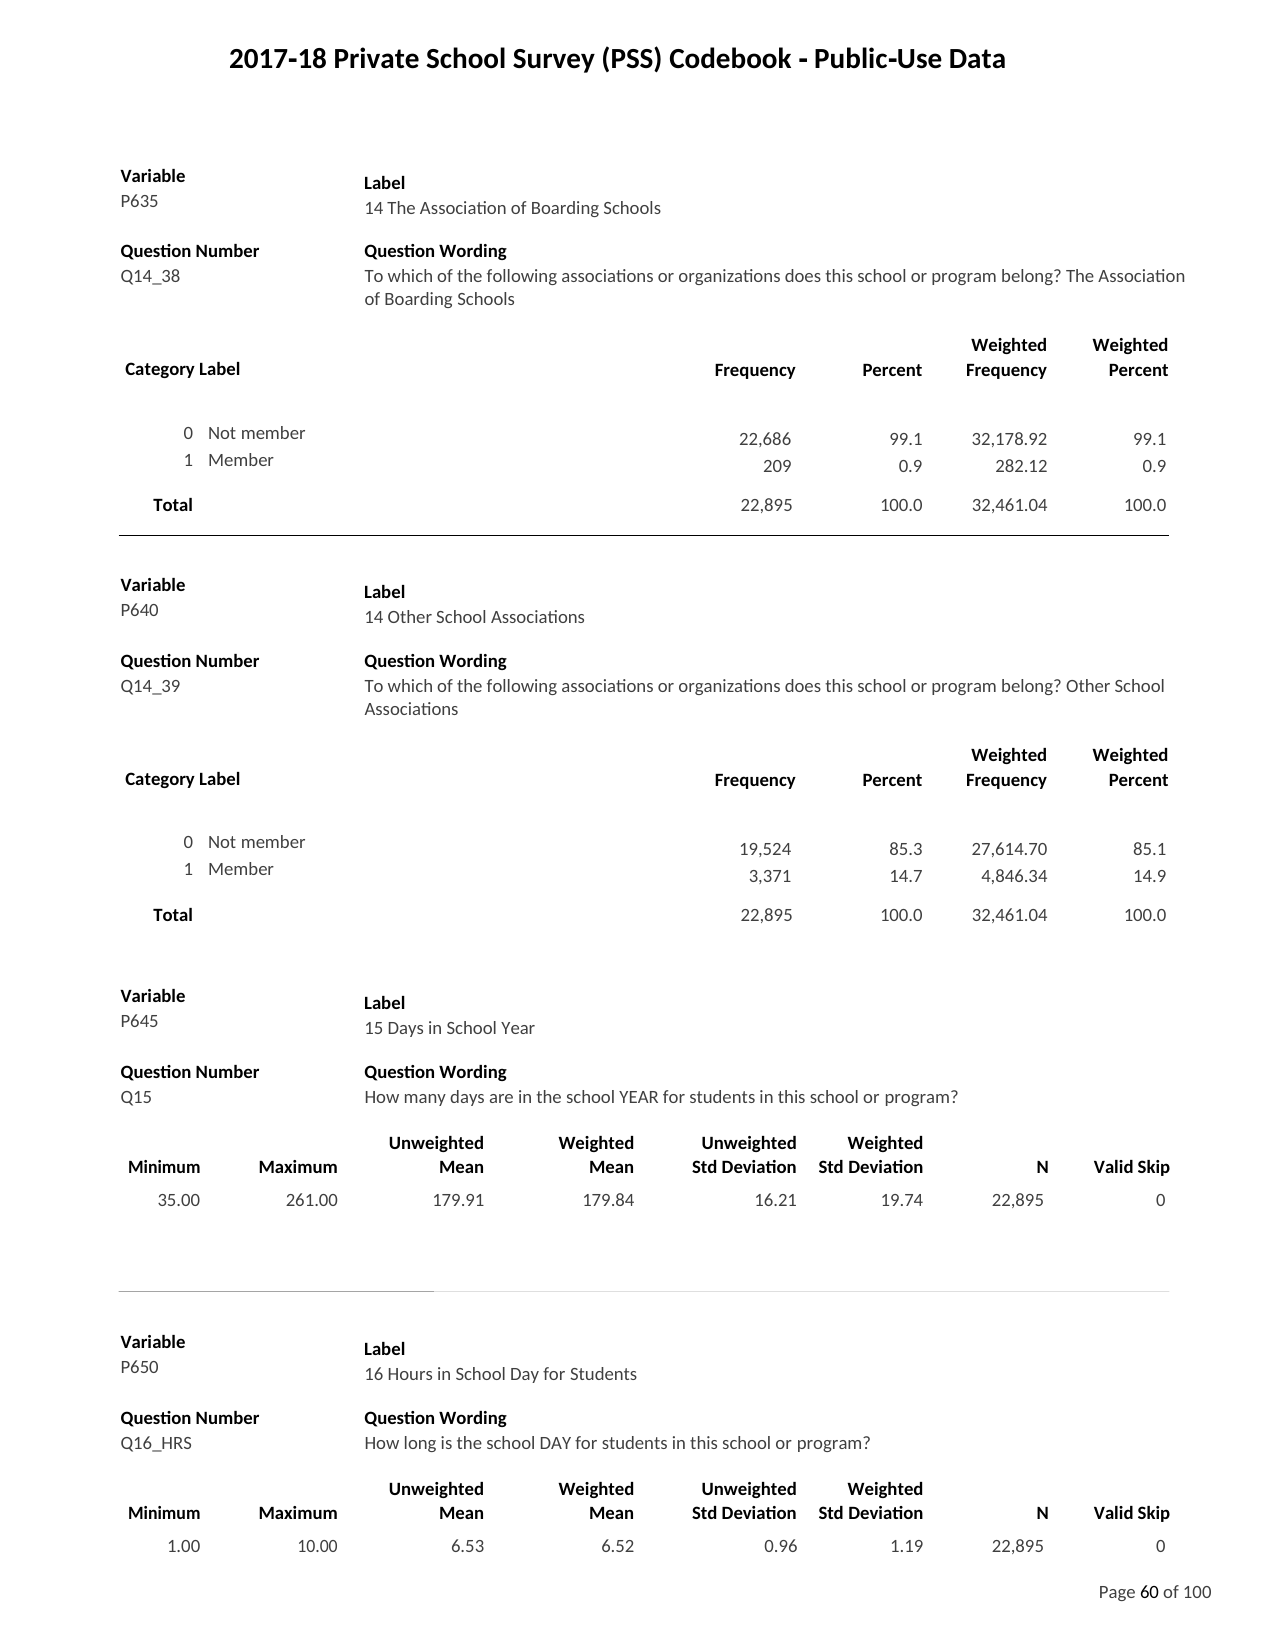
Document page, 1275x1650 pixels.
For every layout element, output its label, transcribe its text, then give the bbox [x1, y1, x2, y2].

text 22,686 99.1 32,178.92 99.1 [739, 427, 1219, 450]
text Q16_HRS How long is the school DAY for students in this school or program? [120, 1431, 1219, 1454]
subtitle Label [364, 991, 1219, 1014]
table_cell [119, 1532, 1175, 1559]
text 3,371 14.7 4,846.34 14.9 [748, 864, 1219, 887]
list Not member [183, 831, 310, 853]
text Total 22,895 100.0 32,461.04 100.0 [153, 494, 1219, 517]
text Weighted Frequency Percent Frequency [714, 333, 1048, 381]
text Q14_38 To which of the following associations or organizations does this school or program belong? The Association of Boarding Schools [120, 265, 1187, 310]
text 209 0.9 282.12 0.9 [763, 454, 1219, 477]
text Q15 How many days are in the school YEAR for students in this school or program? [120, 1085, 1219, 1108]
subtitle Label [364, 580, 1219, 603]
text P645 [120, 1009, 189, 1032]
subtitle Question Number Question Wording [120, 239, 1219, 262]
list Not member [183, 421, 310, 444]
text 14 The Association of Boarding Schools [364, 196, 1219, 219]
text 19,524 85.3 27,614.70 85.1 [739, 837, 1219, 860]
text Weighted Percent [1092, 743, 1171, 791]
subtitle Category Label [125, 767, 253, 790]
subtitle Question Number Question Wording [120, 649, 1219, 672]
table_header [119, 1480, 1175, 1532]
text P650 [120, 1356, 189, 1379]
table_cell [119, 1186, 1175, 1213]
subtitle Label [364, 1337, 1219, 1360]
subtitle Category Label [125, 357, 253, 380]
list Hours in School Day for Students [364, 1362, 1219, 1385]
text P635 [120, 189, 189, 212]
subtitle Variable [120, 573, 189, 596]
subtitle Question Number Question Wording [120, 1406, 1219, 1429]
subtitle Question Number Question Wording [120, 1060, 1219, 1083]
text Weighted Percent [1092, 333, 1171, 381]
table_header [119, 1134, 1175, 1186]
list Days in School Year [364, 1016, 1219, 1039]
subtitle Label [364, 171, 1219, 194]
subtitle Variable [120, 164, 189, 187]
text P640 [120, 598, 189, 621]
subtitle Variable [120, 1331, 189, 1353]
text Total 22,895 100.0 32,461.04 100.0 [153, 904, 1219, 927]
list Other School Associations [364, 605, 1219, 628]
list Member [183, 448, 310, 471]
list Member [183, 857, 310, 880]
subtitle Variable [120, 984, 189, 1007]
text Weighted Frequency Percent Frequency [714, 743, 1048, 791]
text Q14_39 To which of the following associations or organizations does this school or program belong? Other School Associations [120, 674, 1166, 720]
